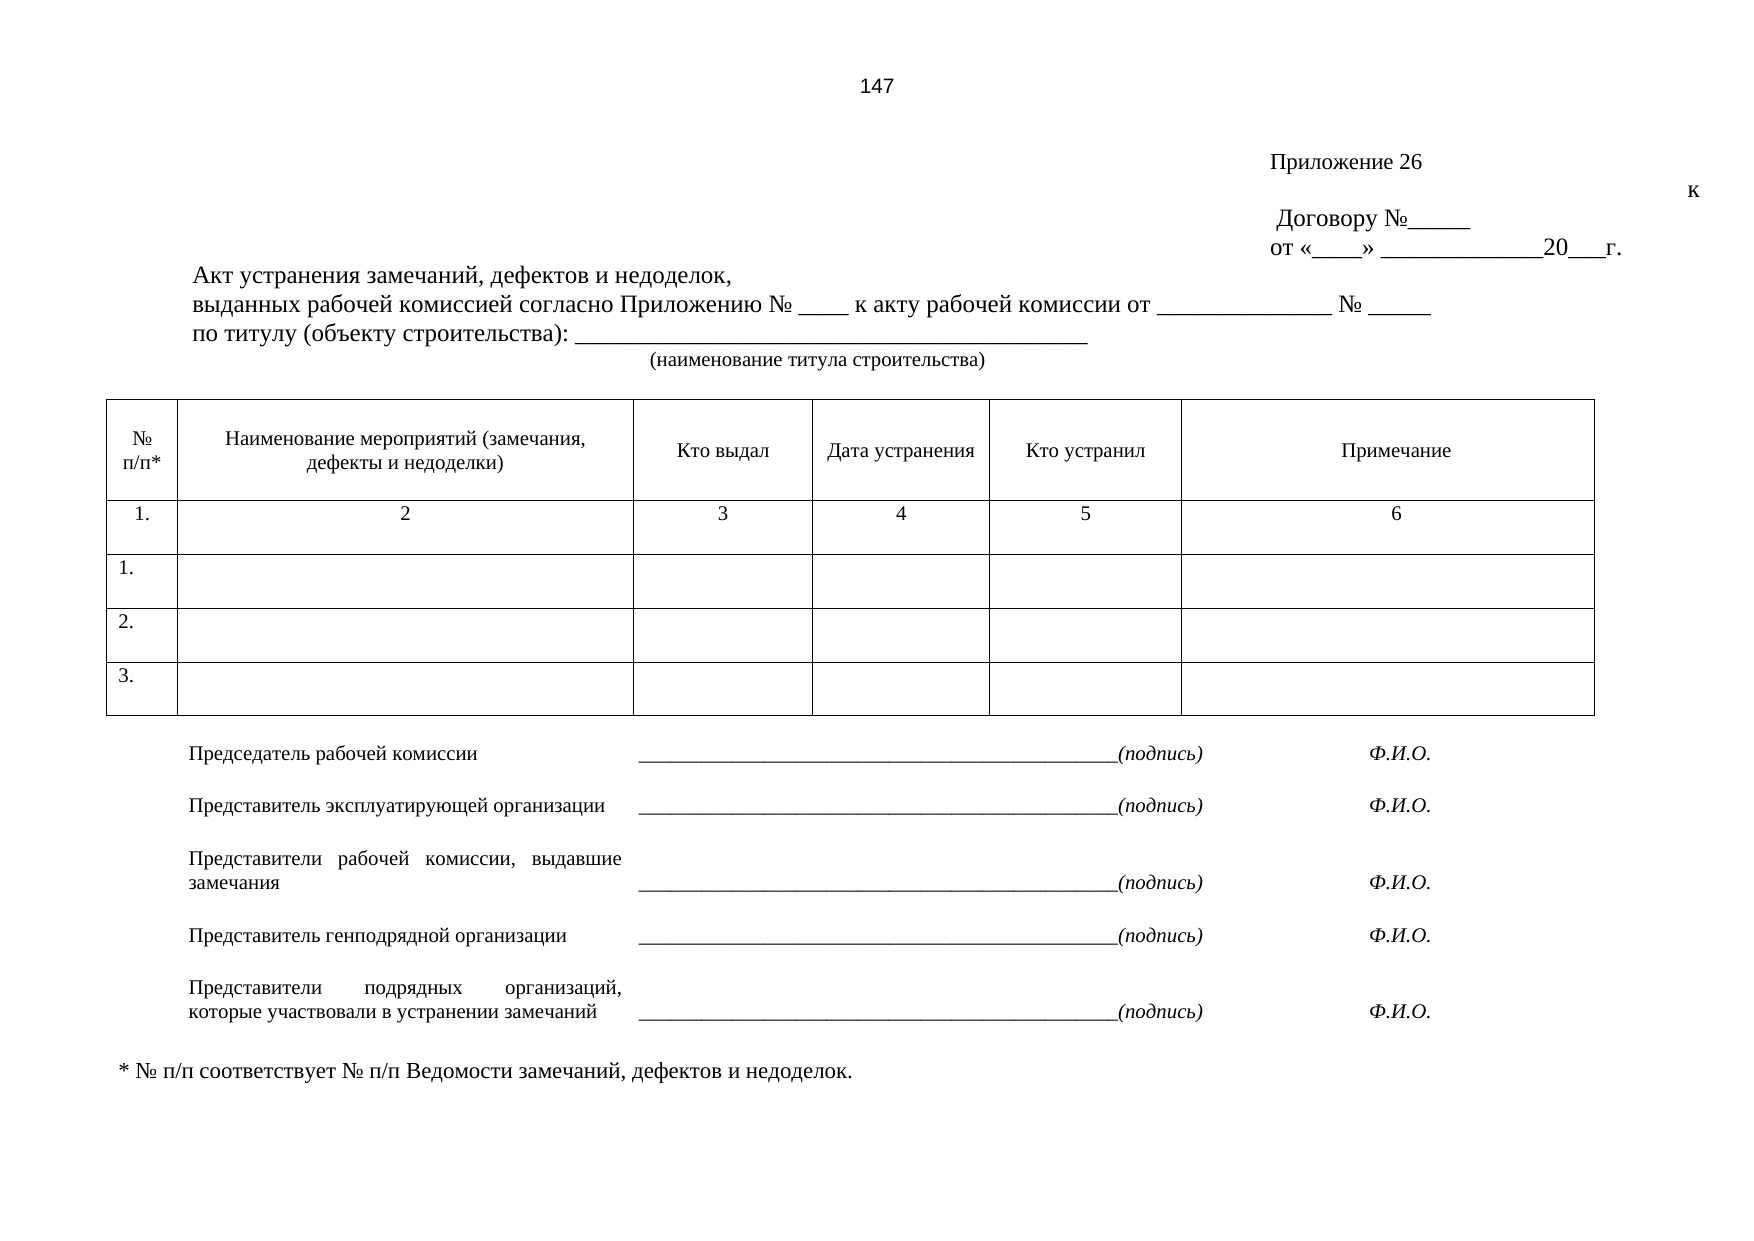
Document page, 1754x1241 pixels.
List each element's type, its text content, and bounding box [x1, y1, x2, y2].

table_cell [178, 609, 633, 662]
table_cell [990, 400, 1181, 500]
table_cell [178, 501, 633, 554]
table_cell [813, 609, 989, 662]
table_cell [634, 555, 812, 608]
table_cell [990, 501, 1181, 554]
text * № п/п соответствует № п/п Ведомости замечаний, дефектов и недоделок. [118, 1057, 1636, 1083]
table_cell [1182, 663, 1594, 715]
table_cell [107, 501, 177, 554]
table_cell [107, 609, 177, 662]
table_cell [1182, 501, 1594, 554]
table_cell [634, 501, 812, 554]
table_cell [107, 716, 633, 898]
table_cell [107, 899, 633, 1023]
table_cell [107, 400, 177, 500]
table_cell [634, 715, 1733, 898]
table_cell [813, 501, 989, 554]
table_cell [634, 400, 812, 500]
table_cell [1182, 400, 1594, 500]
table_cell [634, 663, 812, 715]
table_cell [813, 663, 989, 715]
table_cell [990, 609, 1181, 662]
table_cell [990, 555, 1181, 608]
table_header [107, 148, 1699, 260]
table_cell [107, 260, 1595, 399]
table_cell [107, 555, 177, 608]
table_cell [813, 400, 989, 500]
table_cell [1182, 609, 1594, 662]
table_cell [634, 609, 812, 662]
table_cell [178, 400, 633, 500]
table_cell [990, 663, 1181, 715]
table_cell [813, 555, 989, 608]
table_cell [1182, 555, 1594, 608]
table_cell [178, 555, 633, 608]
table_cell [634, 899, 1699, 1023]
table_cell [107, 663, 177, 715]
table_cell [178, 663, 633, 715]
